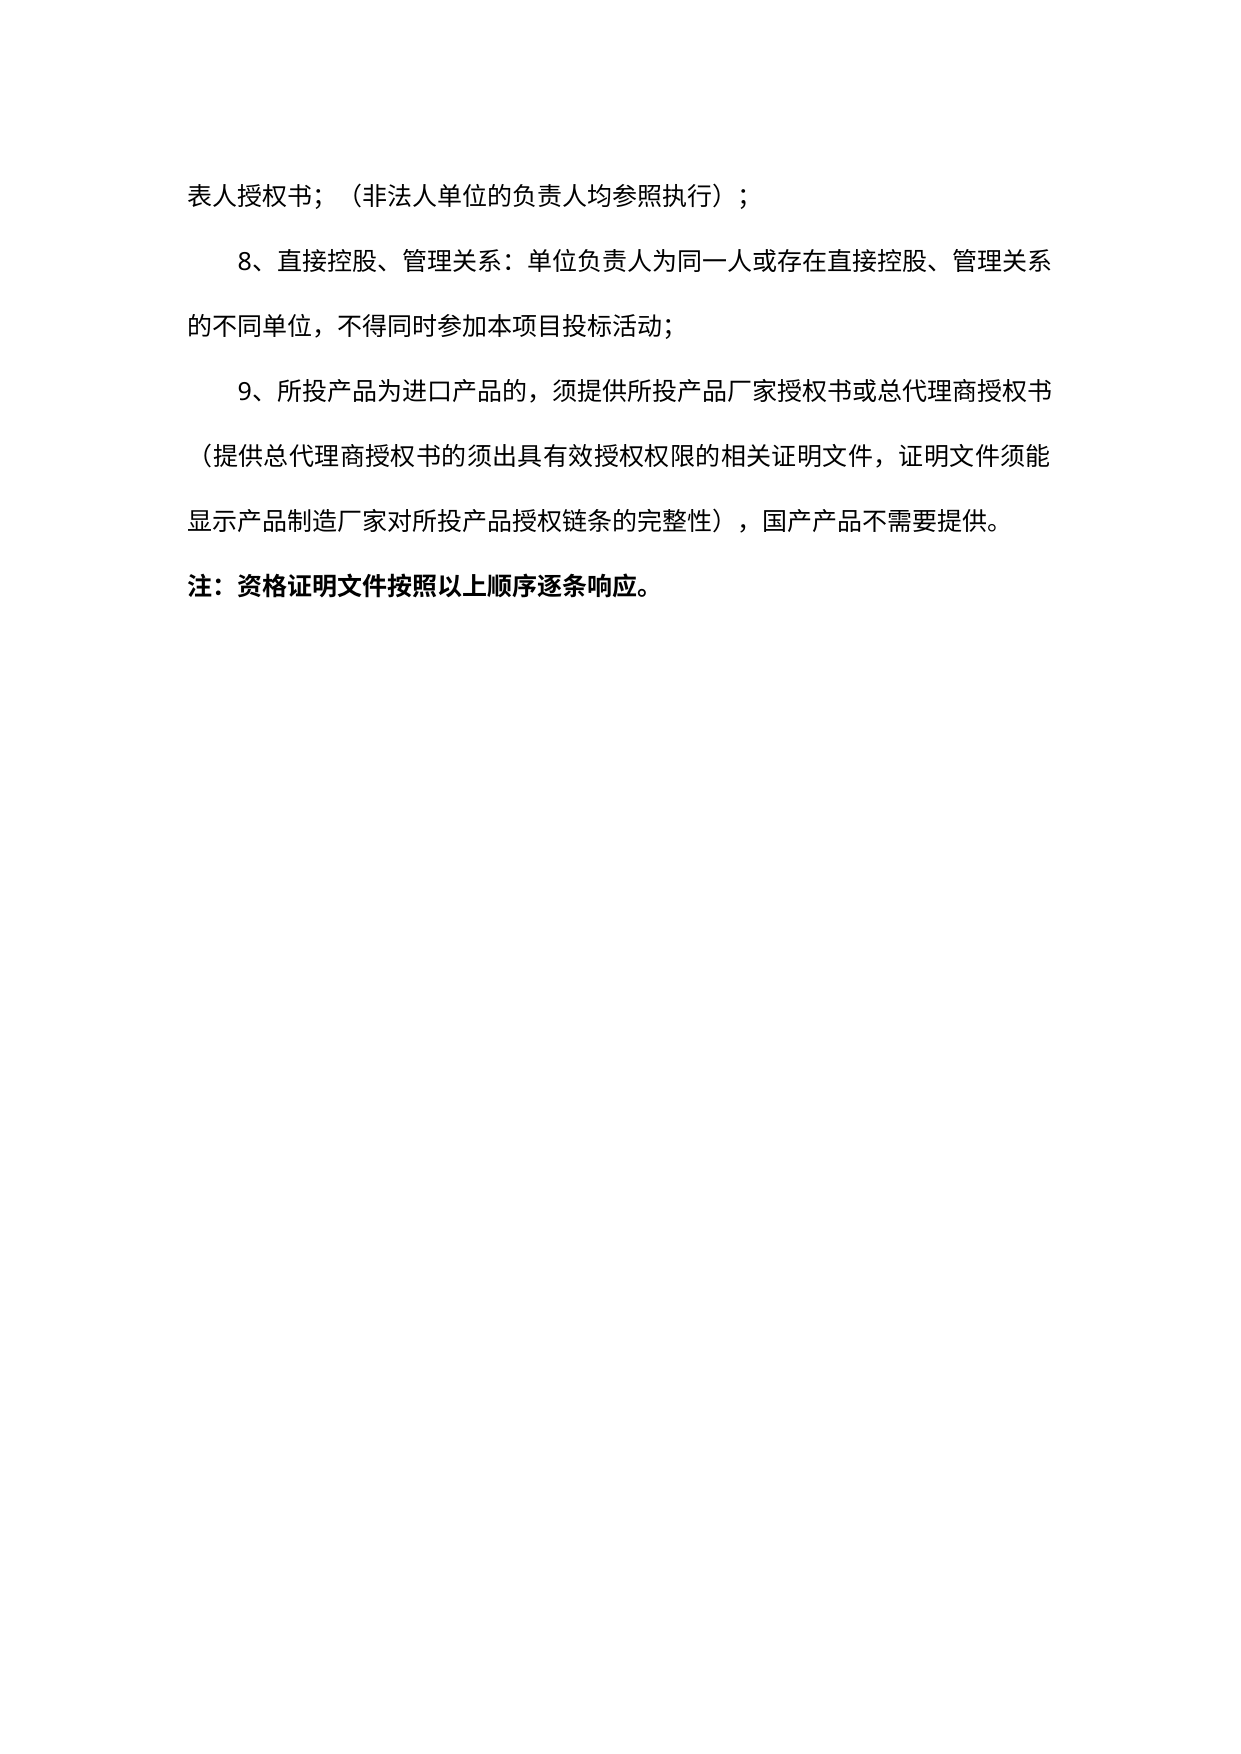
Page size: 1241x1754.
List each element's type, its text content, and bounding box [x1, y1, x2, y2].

text 8、直接控股、管理关系：单位负责人为同一人或存在直接控股、管理关系的不同单位，不得同时参加本项目投标活动； [187, 227, 1053, 357]
text 9、所投产品为进口产品的，须提供所投产品厂家授权书或总代理商授权书（提供总代理商授权书的须出具有效授权权限的相关证明文件，证明文件须能显示产品制造厂家对所投产品授权链条的完整性），国产产品不需要提供。 [187, 357, 1053, 552]
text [187, 162, 1053, 227]
text 注：资格证明文件按照以上顺序逐条响应。 [187, 552, 1053, 617]
